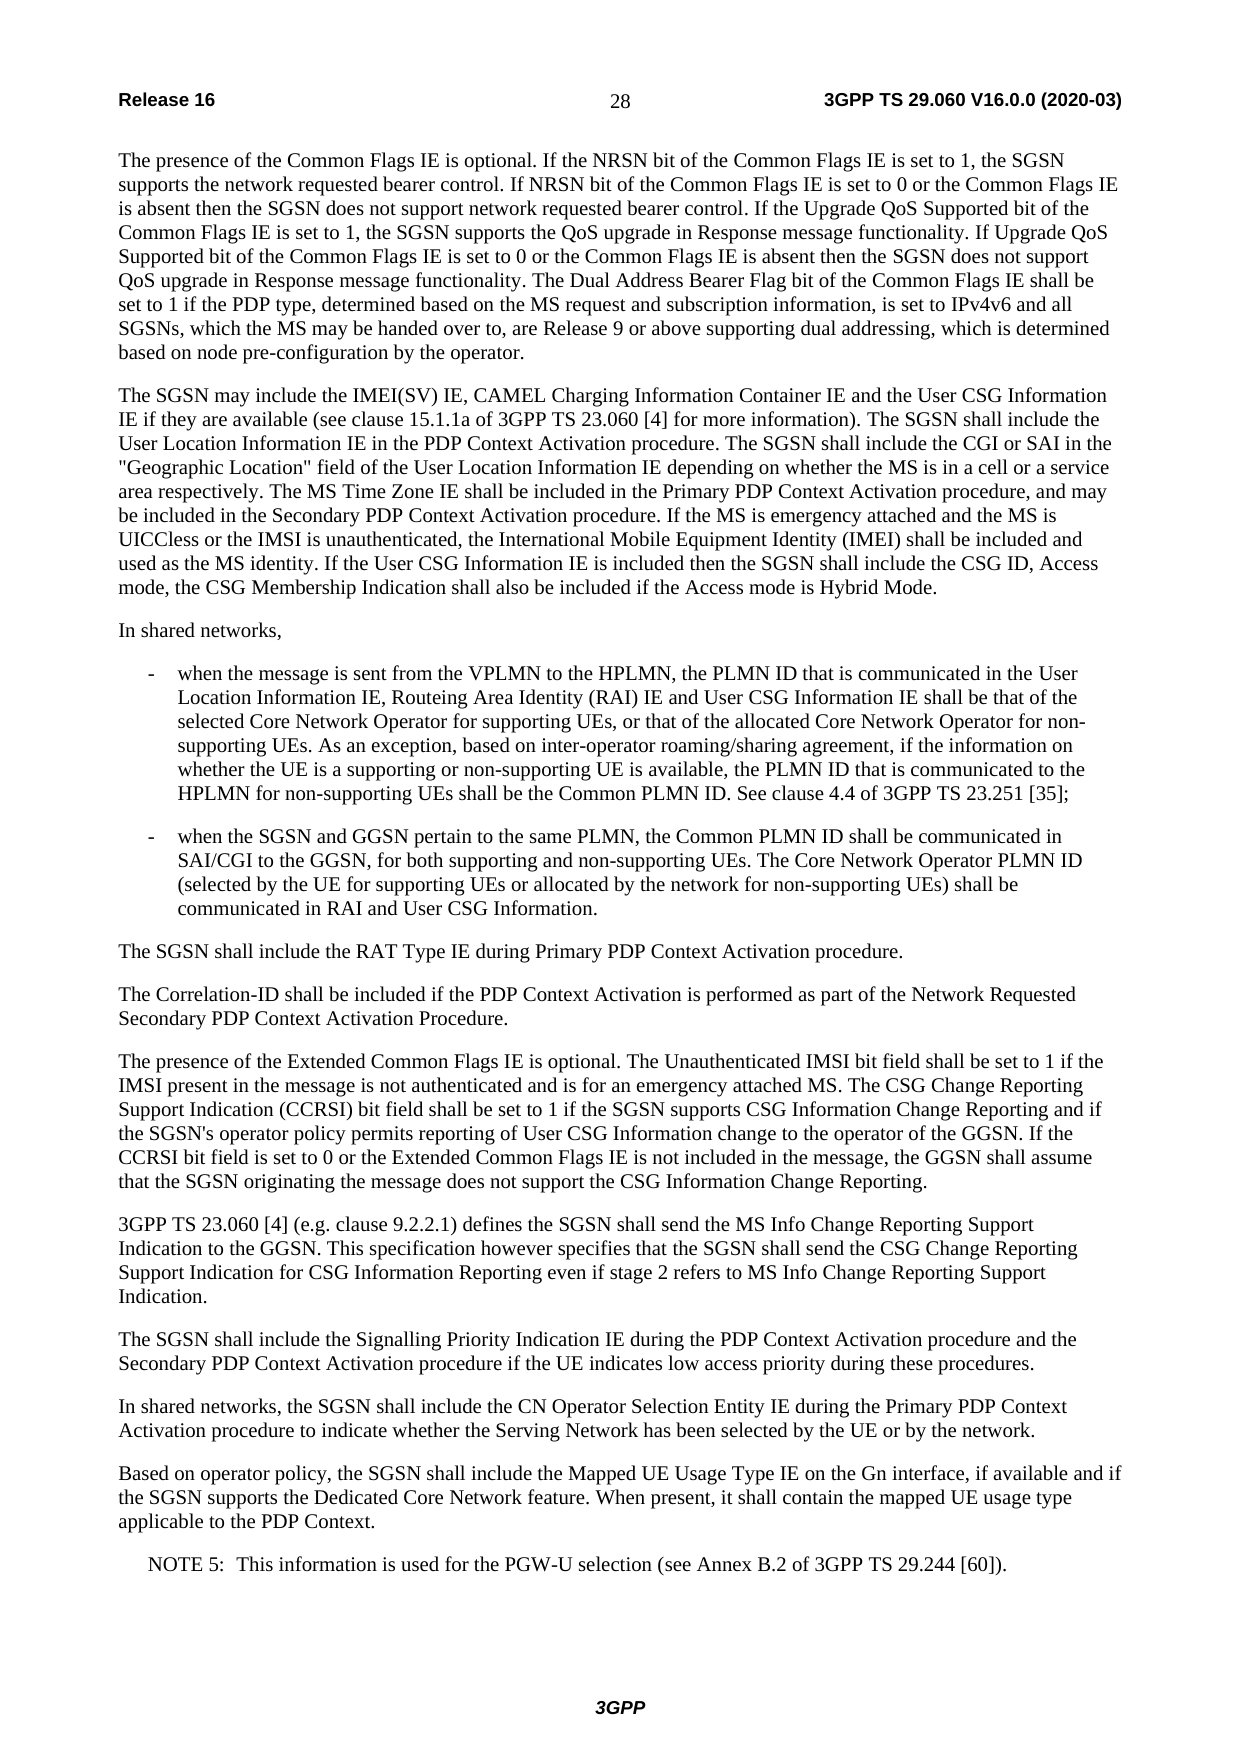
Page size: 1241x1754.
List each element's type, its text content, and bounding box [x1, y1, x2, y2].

text Based on operator policy, the SGSN shall include the Mapped UE Usage Type IE on the Gn interface, if available and if the SGSN supports the Dedicated Core Network feature. When present, it shall contain the mapped UE usage type applicable to the PDP Context. [118, 1461, 1122, 1533]
text - when the SGSN and GGSN pertain to the same PLMN, the Common PLMN ID shall be communicated in SAI/CGI to the GGSN, for both supporting and non-supporting UEs. The Core Network Operator PLMN ID (selected by the UE for supporting UEs or allocated by the network for non-supporting UEs) shall be communicated in RAI and User CSG Information. [148, 824, 1122, 920]
text In shared networks, the SGSN shall include the CN Operator Selection Entity IE during the Primary PDP Context Activation procedure to indicate whether the Serving Network has been selected by the UE or by the network. [118, 1394, 1122, 1442]
text In shared networks, [118, 618, 1122, 642]
text The presence of the Extended Common Flags IE is optional. The Unauthenticated IMSI bit field shall be set to 1 if the IMSI present in the message is not authenticated and is for an emergency attached MS. The CSG Change Reporting Support Indication (CCRSI) bit field shall be set to 1 if the SGSN supports CSG Information Change Reporting and if the SGSN's operator policy permits reporting of User CSG Information change to the operator of the GGSN. If the CCRSI bit field is set to 0 or the Extended Common Flags IE is not included in the message, the GGSN shall assume that the SGSN originating the message does not support the CSG Information Change Reporting. [118, 1049, 1122, 1193]
text NOTE 5: This information is used for the PGW-U selection (see Annex B.2 of 3GPP TS 29.244 [60]). [148, 1552, 1122, 1576]
text - when the message is sent from the VPLMN to the HPLMN, the PLMN ID that is communicated in the User Location Information IE, Routeing Area Identity (RAI) IE and User CSG Information IE shall be that of the selected Core Network Operator for supporting UEs, or that of the allocated Core Network Operator for non-supporting UEs. As an exception, based on inter-operator roaming/sharing agreement, if the information on whether the UE is a supporting or non-supporting UE is available, the PLMN ID that is communicated to the HPLMN for non-supporting UEs shall be the Common PLMN ID. See clause 4.4 of 3GPP TS 23.251 [35]; [148, 661, 1122, 805]
text The Correlation-ID shall be included if the PDP Context Activation is performed as part of the Network Requested Secondary PDP Context Activation Procedure. [118, 982, 1122, 1030]
text The SGSN may include the IMEI(SV) IE, CAMEL Charging Information Container IE and the User CSG Information IE if they are available (see clause 15.1.1a of 3GPP TS 23.060 [4] for more information). The SGSN shall include the User Location Information IE in the PDP Context Activation procedure. The SGSN shall include the CGI or SAI in the "Geographic Location" field of the User Location Information IE depending on whether the MS is in a cell or a service area respectively. The MS Time Zone IE shall be included in the Primary PDP Context Activation procedure, and may be included in the Secondary PDP Context Activation procedure. If the MS is emergency attached and the MS is UICCless or the IMSI is unauthenticated, the International Mobile Equipment Identity (IMEI) shall be included and used as the MS identity. If the User CSG Information IE is included then the SGSN shall include the CSG ID, Access mode, the CSG Membership Indication shall also be included if the Access mode is Hybrid Mode. [118, 383, 1122, 599]
text The SGSN shall include the Signalling Priority Indication IE during the PDP Context Activation procedure and the Secondary PDP Context Activation procedure if the UE indicates low access priority during these procedures. [118, 1327, 1122, 1375]
text 3GPP TS 23.060 [4] (e.g. clause .1) defines the SGSN shall send the MS Info Change Reporting Support Indication to the GGSN. This specification however specifies that the SGSN shall send the CSG Change Reporting Support Indication for CSG Information Reporting even if stage 2 refers to MS Info Change Reporting Support Indication. [118, 1212, 1122, 1308]
text The presence of the Common Flags IE is optional. If the NRSN bit of the Common Flags IE is set to 1, the SGSN supports the network requested bearer control. If NRSN bit of the Common Flags IE is set to 0 or the Common Flags IE is absent then the SGSN does not support network requested bearer control. If the Upgrade QoS Supported bit of the Common Flags IE is set to 1, the SGSN supports the QoS upgrade in Response message functionality. If Upgrade QoS Supported bit of the Common Flags IE is set to 0 or the Common Flags IE is absent then the SGSN does not support QoS upgrade in Response message functionality. The Dual Address Bearer Flag bit of the Common Flags IE shall be set to 1 if the PDP type, determined based on the MS request and subscription information, is set to IPv4v6 and all SGSNs, which the MS may be handed over to, are Release 9 or above supporting dual addressing, which is determined based on node pre-configuration by the operator. [118, 147, 1122, 364]
text The SGSN shall include the RAT Type IE during Primary PDP Context Activation procedure. [118, 939, 1122, 963]
